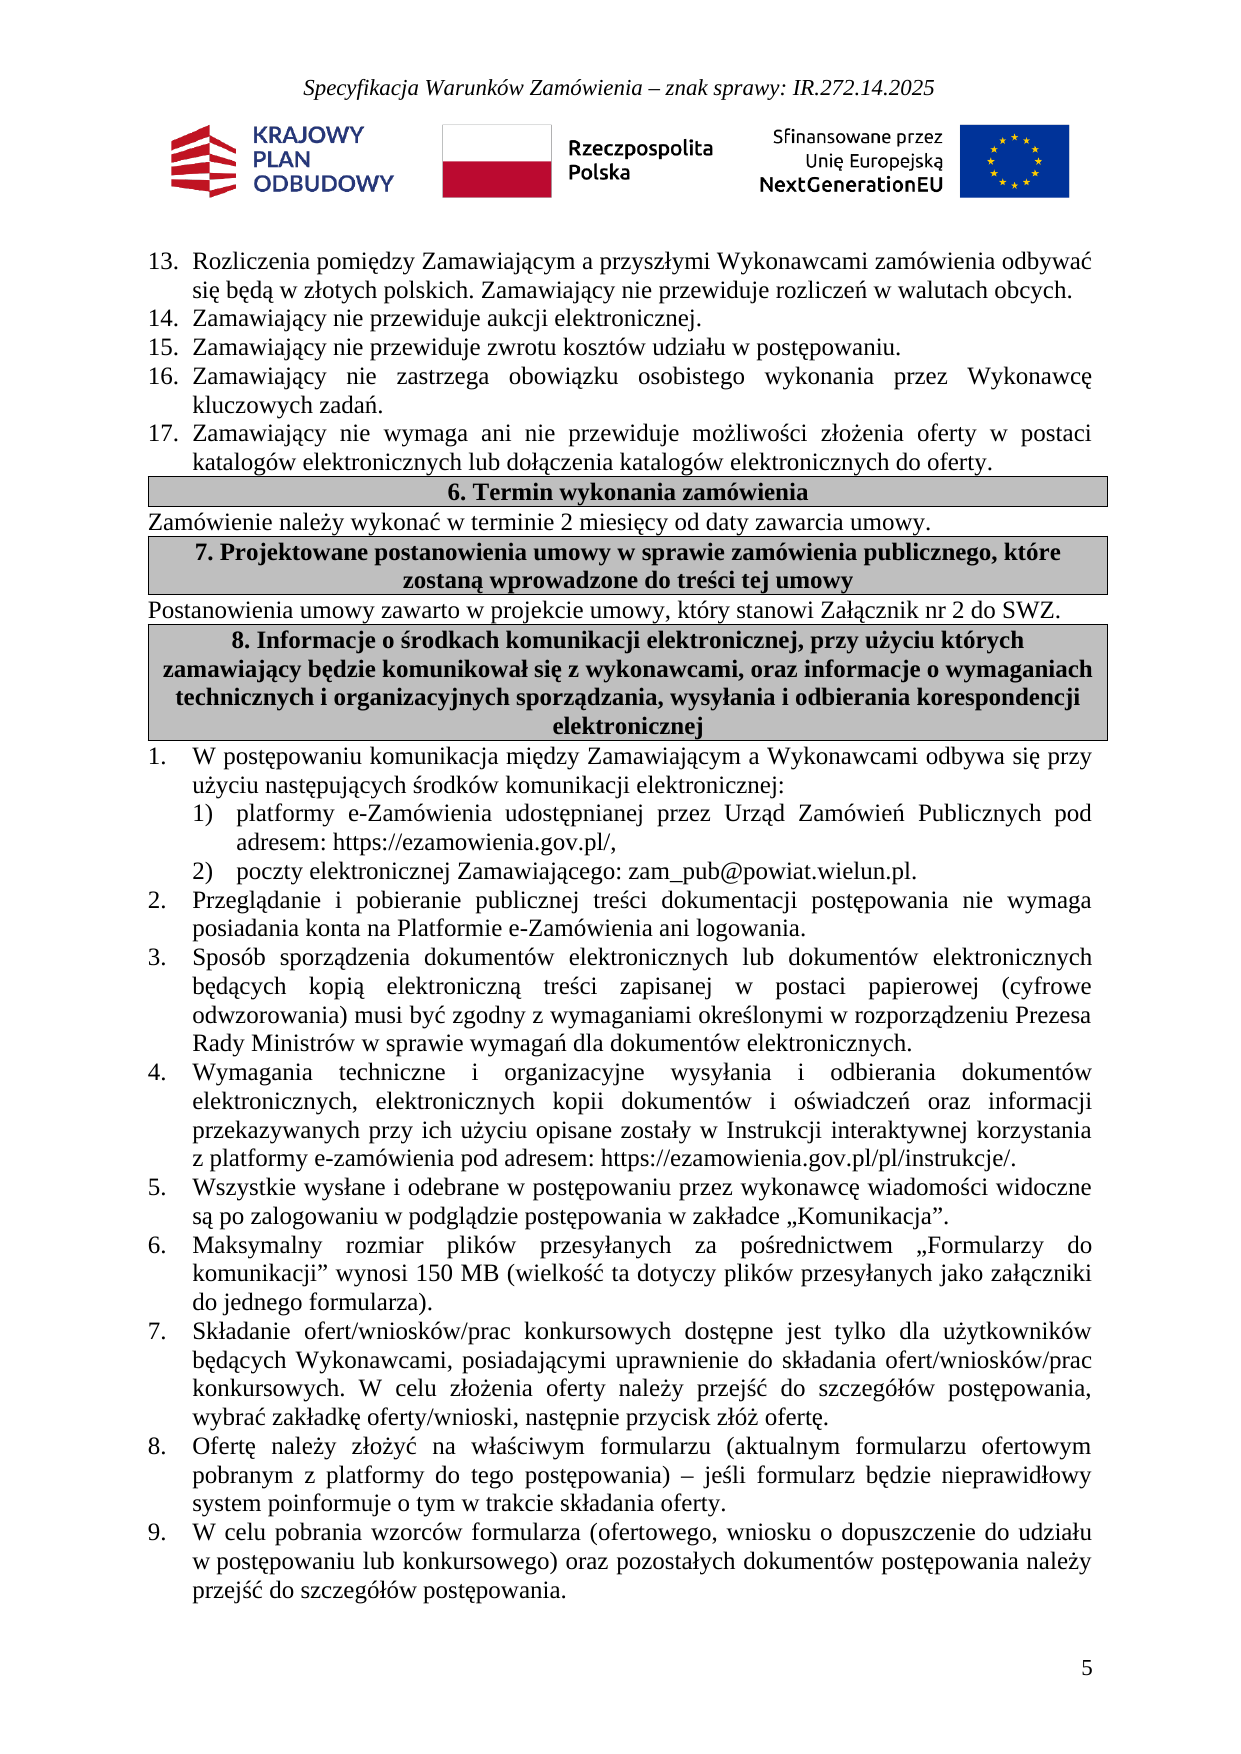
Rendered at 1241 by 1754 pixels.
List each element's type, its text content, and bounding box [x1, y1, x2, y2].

list Sposób sporządzenia dokumentów elektronicznych lub dokumentów elektronicznych będących kopią elektroniczną treści zapisanej w postaci papierowej (cyfrowe odwzorowania) musi być zgodny z wymaganiami określonymi w rozporządzeniu Prezesa Rady Ministrów w sprawie wymagań dla dokumentów elektronicznych. [148, 942, 1093, 1057]
list Wymagania techniczne i organizacyjne wysyłania i odbierania dokumentów elektronicznych, elektronicznych kopii dokumentów i oświadczeń oraz informacji przekazywanych przy ich użyciu opisane zostały w Instrukcji interaktywnej korzystania z platformy e-zamówienia pod adresem: https://ezamowienia.gov.pl/pl/instrukcje/. [148, 1057, 1093, 1172]
list Wszystkie wysłane i odebrane w postępowaniu przez wykonawcę wiadomości widoczne są po zalogowaniu w podglądzie postępowania w zakładce „Komunikacja”. [148, 1172, 1093, 1230]
list Składanie ofert/wniosków/prac konkursowych dostępne jest tylko dla użytkowników będących Wykonawcami, posiadającymi uprawnienie do składania ofert/wniosków/prac konkursowych. W celu złożenia oferty należy przejść do szczegółów postępowania, wybrać zakładkę oferty/wnioski, następnie przycisk złóż ofertę. [148, 1316, 1093, 1431]
list Ofertę należy złożyć na właściwym formularzu (aktualnym formularzu ofertowym pobranym z platformy do tego postępowania) – jeśli formularz będzie nieprawidłowy system poinformuje o tym w trakcie składania oferty. [148, 1431, 1093, 1517]
list Zamawiający nie przewiduje aukcji elektronicznej. [148, 303, 1093, 332]
picture [147, 100, 1093, 222]
list Maksymalny rozmiar plików przesyłanych za pośrednictwem „Formularzy do komunikacji” wynosi 150 MB (wielkość ta dotyczy plików przesyłanych jako załączniki do jednego formularza). [148, 1230, 1093, 1316]
table_header 7. Projektowane postanowienia umowy w sprawie zamówienia publicznego, które zostaną wprowadzone do treści tej umowy [149, 537, 1107, 594]
list Zamawiający nie przewiduje zwrotu kosztów udziału w postępowaniu. [148, 332, 1093, 361]
text Postanowienia umowy zawarto w projekcie umowy, który stanowi Załącznik nr 2 do SWZ. [148, 595, 1093, 624]
text Zamówienie należy wykonać w terminie 2 miesięcy od daty zawarcia umowy. [148, 507, 1093, 536]
table_header 8. Informacje o środkach komunikacji elektronicznej, przy użyciu których zamawiający będzie komunikował się z wykonawcami, oraz informacje o wymaganiach technicznych i organizacyjnych sporządzania, wysyłania i odbierania korespondencji elektronicznej [149, 625, 1107, 740]
list Zamawiający nie wymaga ani nie przewiduje możliwości złożenia oferty w postaci katalogów elektronicznych lub dołączenia katalogów elektronicznych do oferty. [148, 418, 1093, 476]
list Zamawiający nie zastrzega obowiązku osobistego wykonania przez Wykonawcę kluczowych zadań. [148, 361, 1093, 418]
list poczty elektronicznej Zamawiającego: zam_pub@powiat.wielun.pl. [192, 856, 1093, 885]
table_header 6. Termin wykonania zamówienia [149, 477, 1107, 506]
list W celu pobrania wzorców formularza (ofertowego, wniosku o dopuszczenie do udziału w postępowaniu lub konkursowego) oraz pozostałych dokumentów postępowania należy przejść do szczegółów postępowania. [148, 1517, 1093, 1603]
list platformy e-Zamówienia udostępnianej przez Urząd Zamówień Publicznych pod adresem: https://ezamowienia.gov.pl/, [192, 798, 1093, 856]
list Przeglądanie i pobieranie publicznej treści dokumentacji postępowania nie wymaga posiadania konta na Platformie e-Zamówienia ani logowania. [148, 885, 1093, 942]
list Rozliczenia pomiędzy Zamawiającym a przyszłymi Wykonawcami zamówienia odbywać się będą w złotych polskich. Zamawiający nie przewiduje rozliczeń w walutach obcych. [148, 246, 1093, 303]
list W postępowaniu komunikacja między Zamawiającym a Wykonawcami odbywa się przy użyciu następujących środków komunikacji elektronicznej: [148, 741, 1093, 798]
